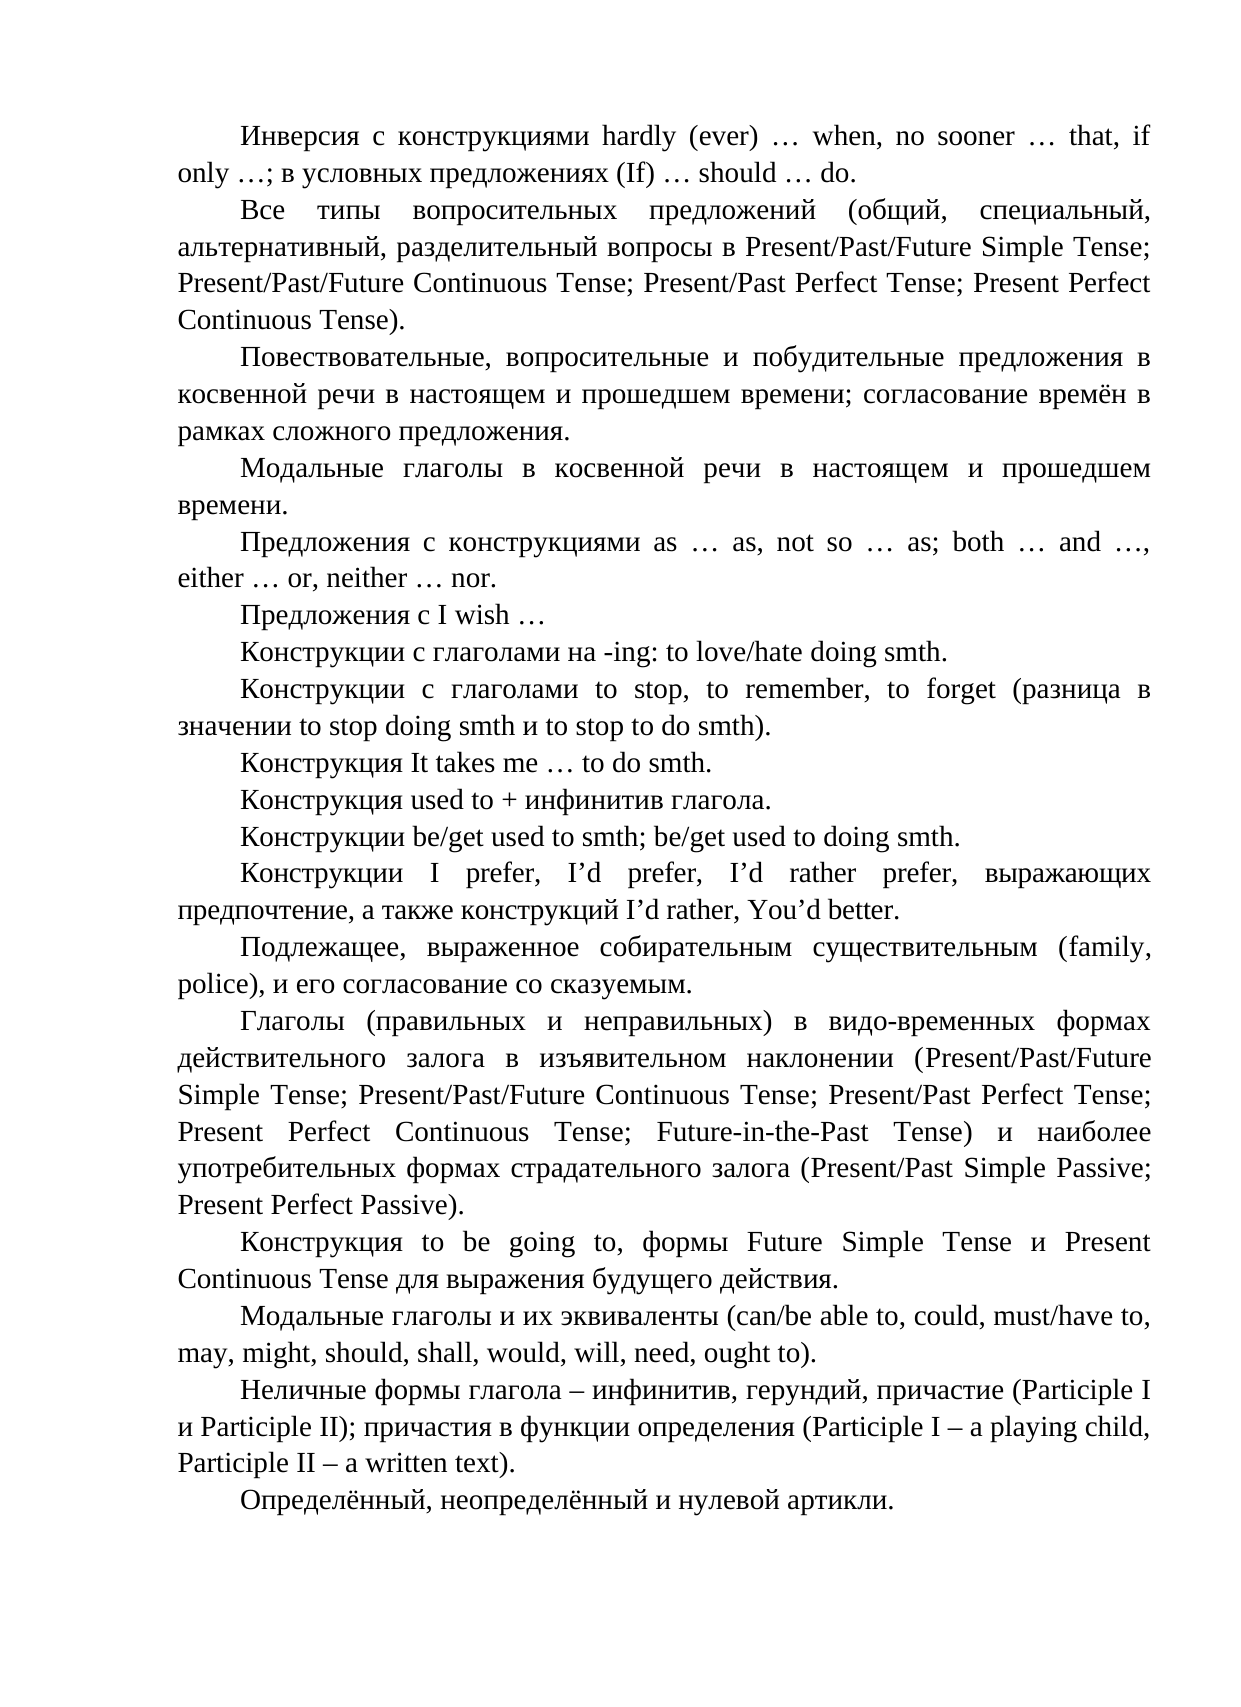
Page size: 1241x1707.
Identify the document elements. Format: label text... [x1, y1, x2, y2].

text Конструкция to be going to, формы Future Simple Tense и Present Continuous Tense для выражения будущего действия. [177, 1224, 1152, 1295]
text Конструкции be/get used to smth; be/get used to doing smth. [177, 819, 1152, 852]
text Конструкции с глаголами на -ing: to love/hate doing smth. [177, 634, 1152, 668]
text Инверсия с конструкциями hardly (ever) … when, no sooner … that, if only …; в условных предложениях (If) … should … do. [177, 118, 1152, 188]
text Все типы вопросительных предложений (общий, специальный, альтернативный, разделительный вопросы в Present/Past/Future Simple Tense; Present/Past/Future Continuous Tense; Present/Past Perfect Tense; Present Perfect Continuous Tense). [177, 192, 1152, 336]
text Повествовательные, вопросительные и побудительные предложения в косвенной речи в настоящем и прошедшем времени; согласование времён в рамках сложного предложения. [177, 339, 1152, 447]
text Определённый, неопределённый и нулевой артикли. [177, 1482, 1152, 1516]
text Конструкция used to + инфинитив глагола. [177, 782, 1152, 815]
text Глаголы (правильных и неправильных) в видо-временных формах действительного залога в изъявительном наклонении (Present/Past/Future Simple Tense; Present/Past/Future Continuous Tense; Present/Past Perfect Tense; Present Perfect Continuous Tense; Future-in-the-Past Tense) и наиболее употребительных формах страдательного залога (Present/Past Simple Passive; Present Perfect Passive). [177, 1003, 1152, 1221]
text Модальные глаголы в косвенной речи в настоящем и прошедшем времени. [177, 450, 1152, 520]
text Модальные глаголы и их эквиваленты (can/be able to, could, must/have to, may, might, should, shall, would, will, need, ought to). [177, 1298, 1152, 1368]
text Конструкции I prefer, I’d prefer, I’d rather prefer, выражающих предпочтение, а также конструкций I’d rather, You’d better. [177, 856, 1152, 926]
text Подлежащее, выраженное собирательным существительным (family, police), и его согласование со сказуемым. [177, 929, 1152, 1000]
text Предложения с I wish … [177, 597, 1152, 631]
text Предложения с конструкциями as … as, not so … as; both … and …, either … or, neither … nor. [177, 524, 1152, 594]
text Конструкция It takes me … to do smth. [177, 745, 1152, 778]
text Неличные формы глагола – инфинитив, герундий, причастие (Participle I и Participle II); причастия в функции определения (Participle I – a playing child, Participle II – a written text). [177, 1372, 1152, 1479]
text Конструкции c глаголами to stop, to remember, to forget (разница в значении to stop doing smth и to stop to do smth). [177, 671, 1152, 742]
